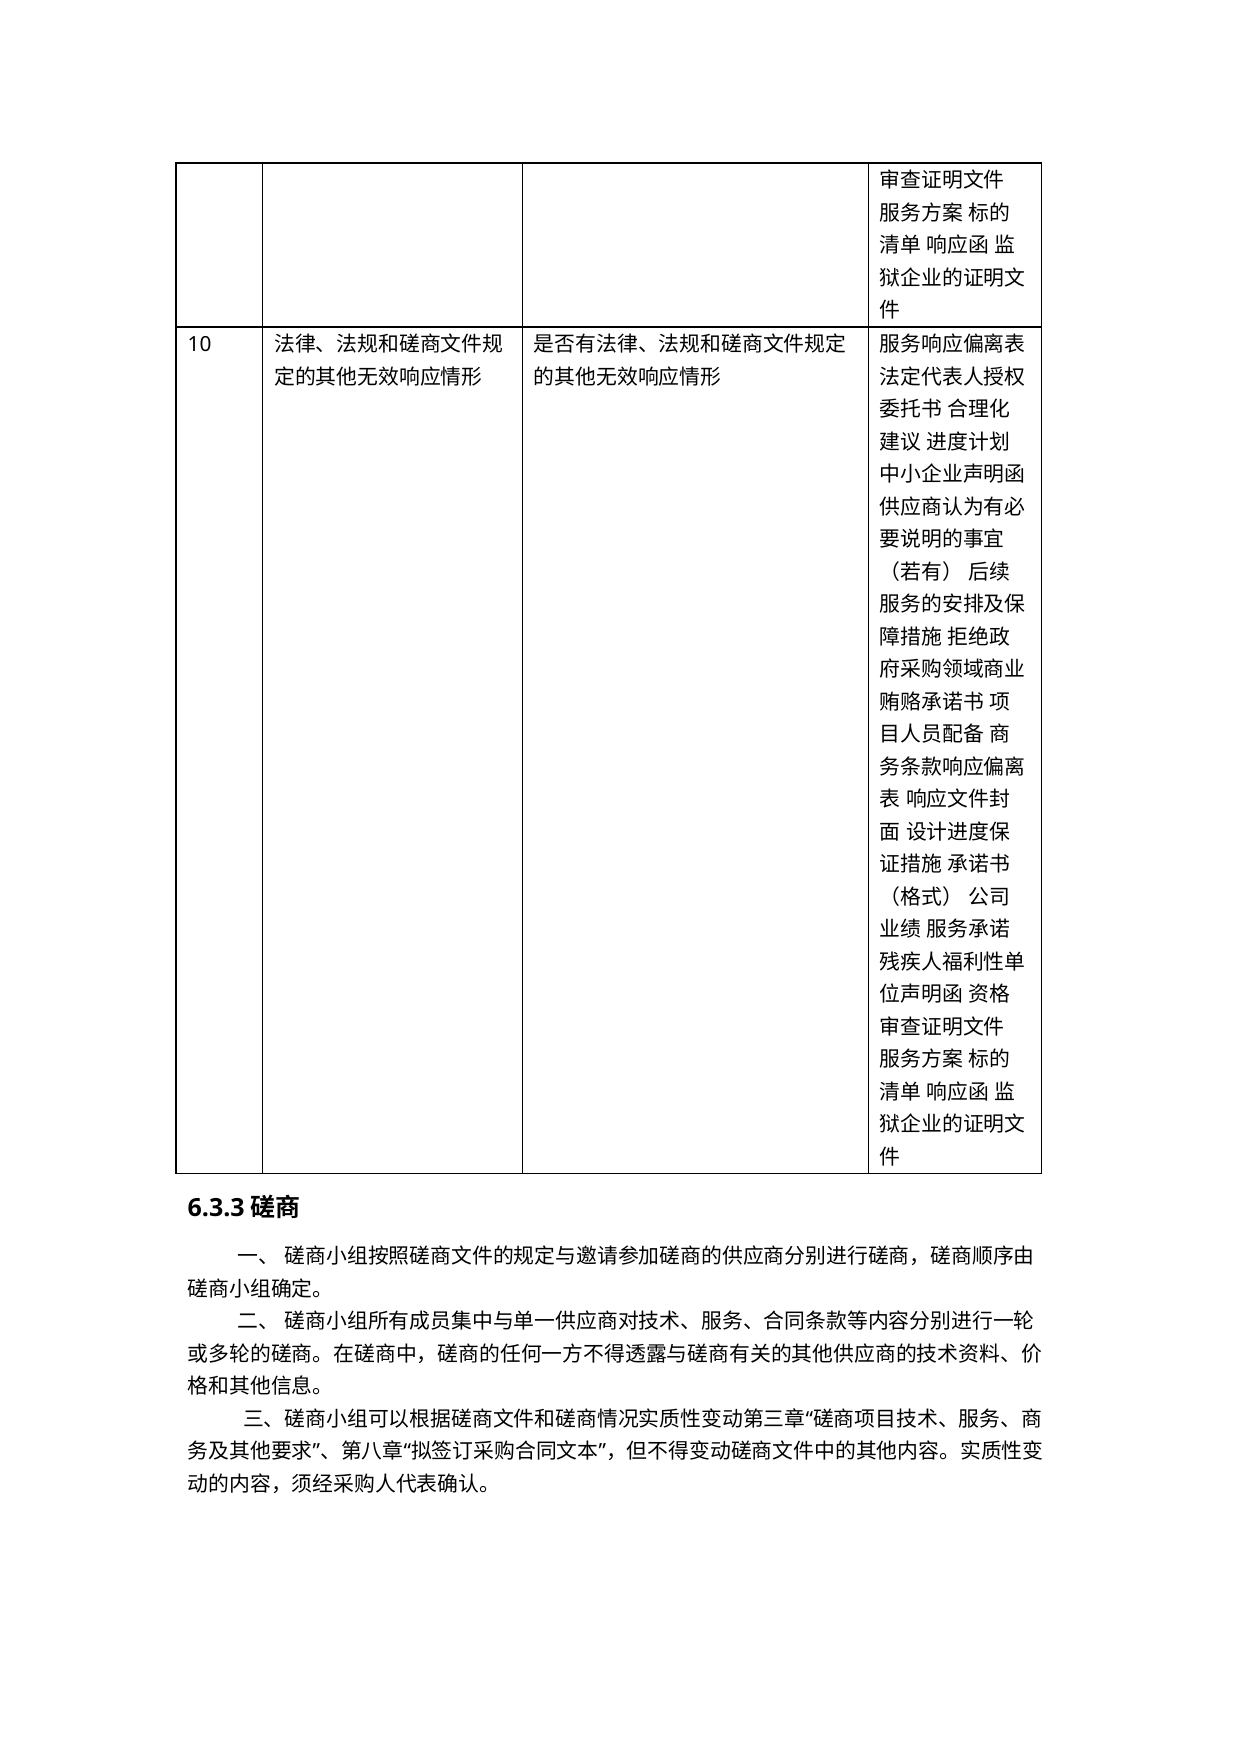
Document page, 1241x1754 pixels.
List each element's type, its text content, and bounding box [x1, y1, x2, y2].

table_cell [523, 164, 868, 326]
text 6.3.3磋商 [187, 1174, 1053, 1239]
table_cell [263, 164, 522, 326]
table_cell 9 [177, 164, 262, 326]
text 三、磋商小组可以根据磋商文件和磋商情况实质性变动第三章“磋商项目技术、服务、商务及其他要求”、第八章“拟签订采购合同文本”，但不得变动磋商文件中的其他内容。实质性变动的内容，须经采购人代表确认。 [187, 1402, 1053, 1499]
text 二、 磋商小组所有成员集中与单一供应商对技术、服务、合同条款等内容分别进行一轮或多轮的磋商。在磋商中，磋商的任何一方不得透露与磋商有关的其他供应商的技术资料、价格和其他信息。 [187, 1304, 1053, 1402]
text 一、 磋商小组按照磋商文件的规定与邀请参加磋商的供应商分别进行磋商，磋商顺序由磋商小组确定。 [187, 1239, 1053, 1304]
table_cell 是否有法律、法规和磋商文件规定的其他无效响应情形 [523, 328, 868, 1173]
table_cell 法律、法规和磋商文件规定的其他无效响应情形 [263, 328, 522, 1173]
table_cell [869, 164, 1041, 326]
table_cell 10 [177, 328, 262, 1173]
